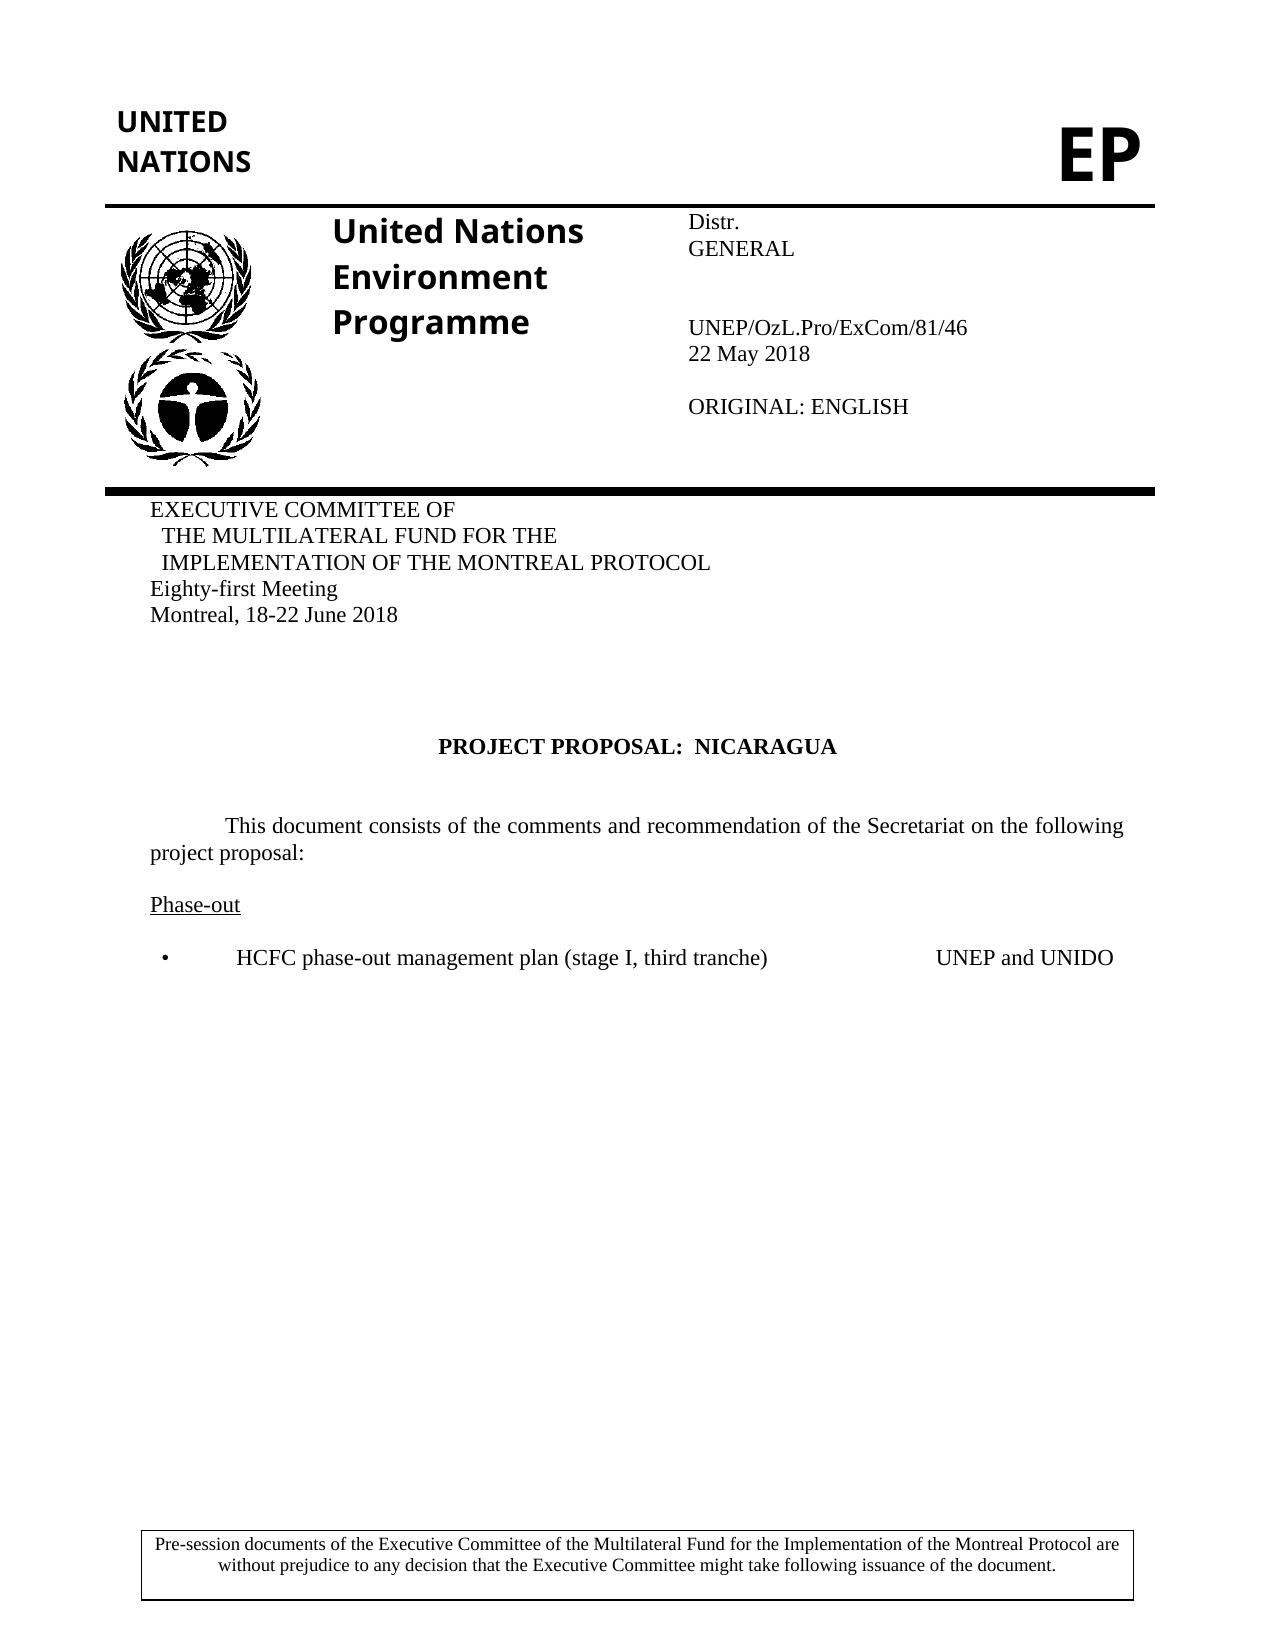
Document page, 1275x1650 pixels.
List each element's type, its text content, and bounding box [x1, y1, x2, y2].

table_header UNEP and UNIDO [875, 944, 1125, 970]
table_cell United Nations Environment Programme [321, 208, 677, 487]
text Phase-out [150, 891, 1125, 918]
table_header EP [677, 101, 1155, 203]
table_cell Distr. GENERAL UNEP/OzL.Pro/ExCom/81/46 22 May 2018 ORIGINAL: ENGLISH [677, 208, 1155, 487]
text Montreal, 18-22 June 2018 [150, 601, 1125, 628]
text EXECUTIVE COMMITTEE OF THE MULTILATERAL FUND FOR THE IMPLEMENTATION OF THE MONTREAL PROTOCOL Eighty-first Meeting [150, 496, 1125, 601]
text PROJECT PROPOSAL: NICARAGUA [150, 733, 1125, 759]
text This document consists of the comments and recommendation of the Secretariat on the following project proposal: [150, 812, 1125, 865]
table_cell [105, 208, 321, 487]
table_header • HCFC phase-out management plan (stage I, third tranche) [150, 944, 875, 970]
table_header UNITED NATIONS [105, 101, 677, 203]
picture [119, 343, 264, 471]
